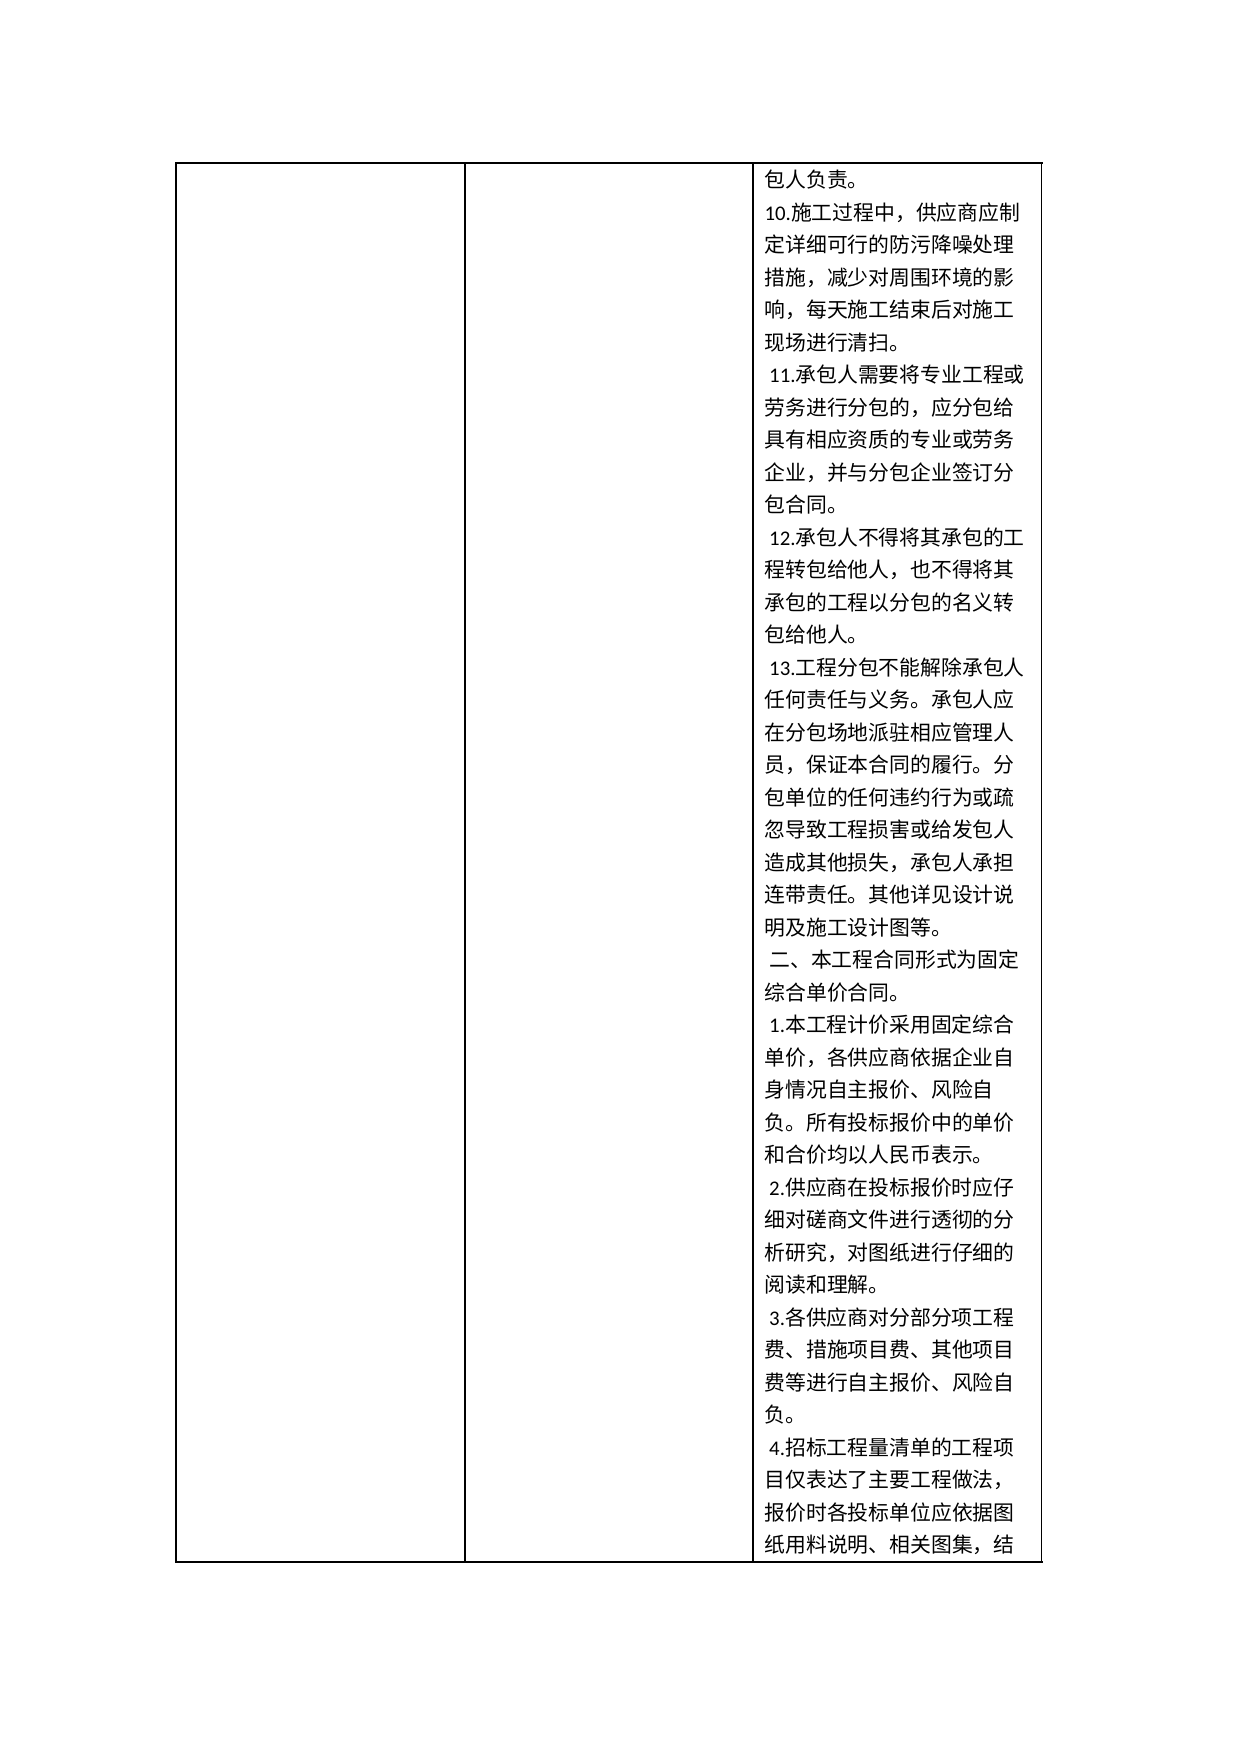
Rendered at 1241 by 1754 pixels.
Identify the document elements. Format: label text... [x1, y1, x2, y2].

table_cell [754, 164, 1041, 1561]
table_cell [177, 164, 464, 1561]
table_cell 1 [466, 164, 752, 1561]
